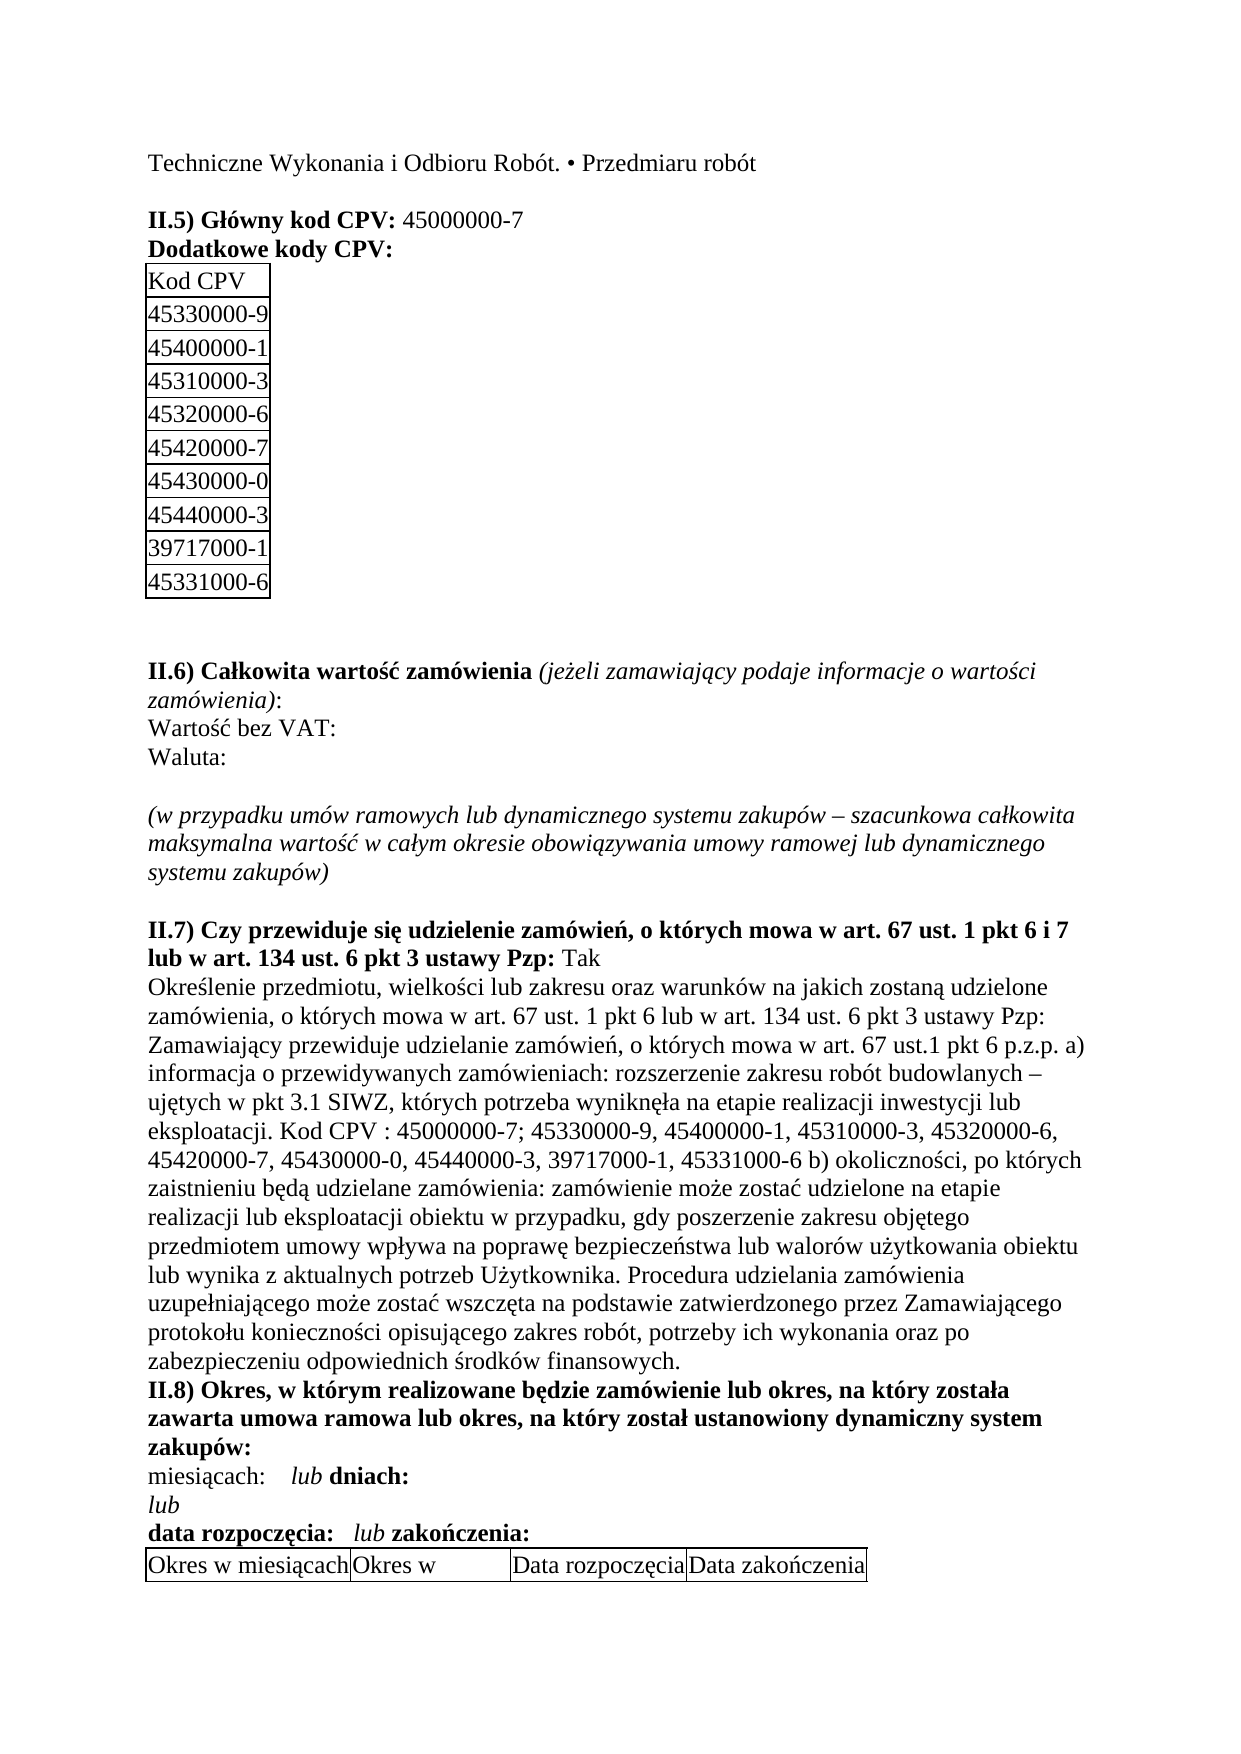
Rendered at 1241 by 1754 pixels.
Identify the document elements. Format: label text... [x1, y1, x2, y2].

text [148, 148, 1093, 263]
table_cell 45331000-6 [147, 565, 269, 597]
table_cell 45320000-6 [147, 398, 269, 430]
table_cell 39717000-1 [147, 532, 269, 563]
table_cell 45430000-0 [147, 465, 269, 497]
text II.6) Całkowita wartość zamówienia (jeżeli zamawiający podaje informacje o wartości zamówienia): Wartość bez VAT: Waluta: [148, 598, 1093, 771]
table_cell 45440000-3 [147, 498, 269, 530]
table_header Data rozpoczęcia [511, 1549, 686, 1581]
text II.7) Czy przewiduje się udzielenie zamówień, o których mowa w art. 67 ust. 1 pkt 6 i 7 lub w art. 134 ust. 6 pkt 3 ustawy Pzp: Tak Określenie przedmiotu, wielkości lub zakresu oraz warunków na jakich zostaną udzielone zamówienia, o których mowa w art. 67 ust. 1 pkt 6 lub w art. 134 ust. 6 pkt 3 ustawy Pzp: Zamawiający przewiduje udzielanie zamówień, o których mowa w art. 67 ust.1 pkt 6 p.z.p. a) informacja o przewidywanych zamówieniach: rozszerzenie zakresu robót budowlanych – ujętych w pkt 3.1 SIWZ, których potrzeba wyniknęła na etapie realizacji inwestycji lub eksploatacji. Kod CPV : 45000000-7; 45330000-9, 45400000-1, 45310000-3, 45320000-6, 45420000-7, 45430000-0, 45440000-3, 39717000-1, 45331000-6 b) okoliczności, po których zaistnieniu będą udzielane zamówienia: zamówienie może zostać udzielone na etapie realizacji lub eksploatacji obiektu w przypadku, gdy poszerzenie zakresu objętego przedmiotem umowy wpływa na poprawę bezpieczeństwa lub walorów użytkowania obiektu lub wynika z aktualnych potrzeb Użytkownika. Procedura udzielania zamówienia uzupełniającego może zostać wszczęta na podstawie zatwierdzonego przez Zamawiającego protokołu konieczności opisującego zakres robót, potrzeby ich wykonania oraz po zabezpieczeniu odpowiednich środków finansowych. II.8) Okres, w którym realizowane będzie zamówienie lub okres, na który została zawarta umowa ramowa lub okres, na który został ustanowiony dynamiczny system zakupów: miesiącach: lub dniach: lub data rozpoczęcia: lub zakończenia: [148, 886, 1093, 1547]
table_header Okres w dniach [351, 1549, 510, 1581]
table_header Kod CPV [147, 264, 269, 296]
table_header Data zakończenia [687, 1549, 866, 1581]
text (w przypadku umów ramowych lub dynamicznego systemu zakupów – szacunkowa całkowita maksymalna wartość w całym okresie obowiązywania umowy ramowej lub dynamicznego systemu zakupów) [148, 771, 1093, 886]
table_cell 45400000-1 [147, 331, 269, 363]
table_cell 45310000-3 [147, 365, 269, 396]
table_cell 45420000-7 [147, 431, 269, 463]
table_cell 45330000-9 [147, 298, 269, 329]
table_header Okres w miesiącach [147, 1549, 350, 1581]
